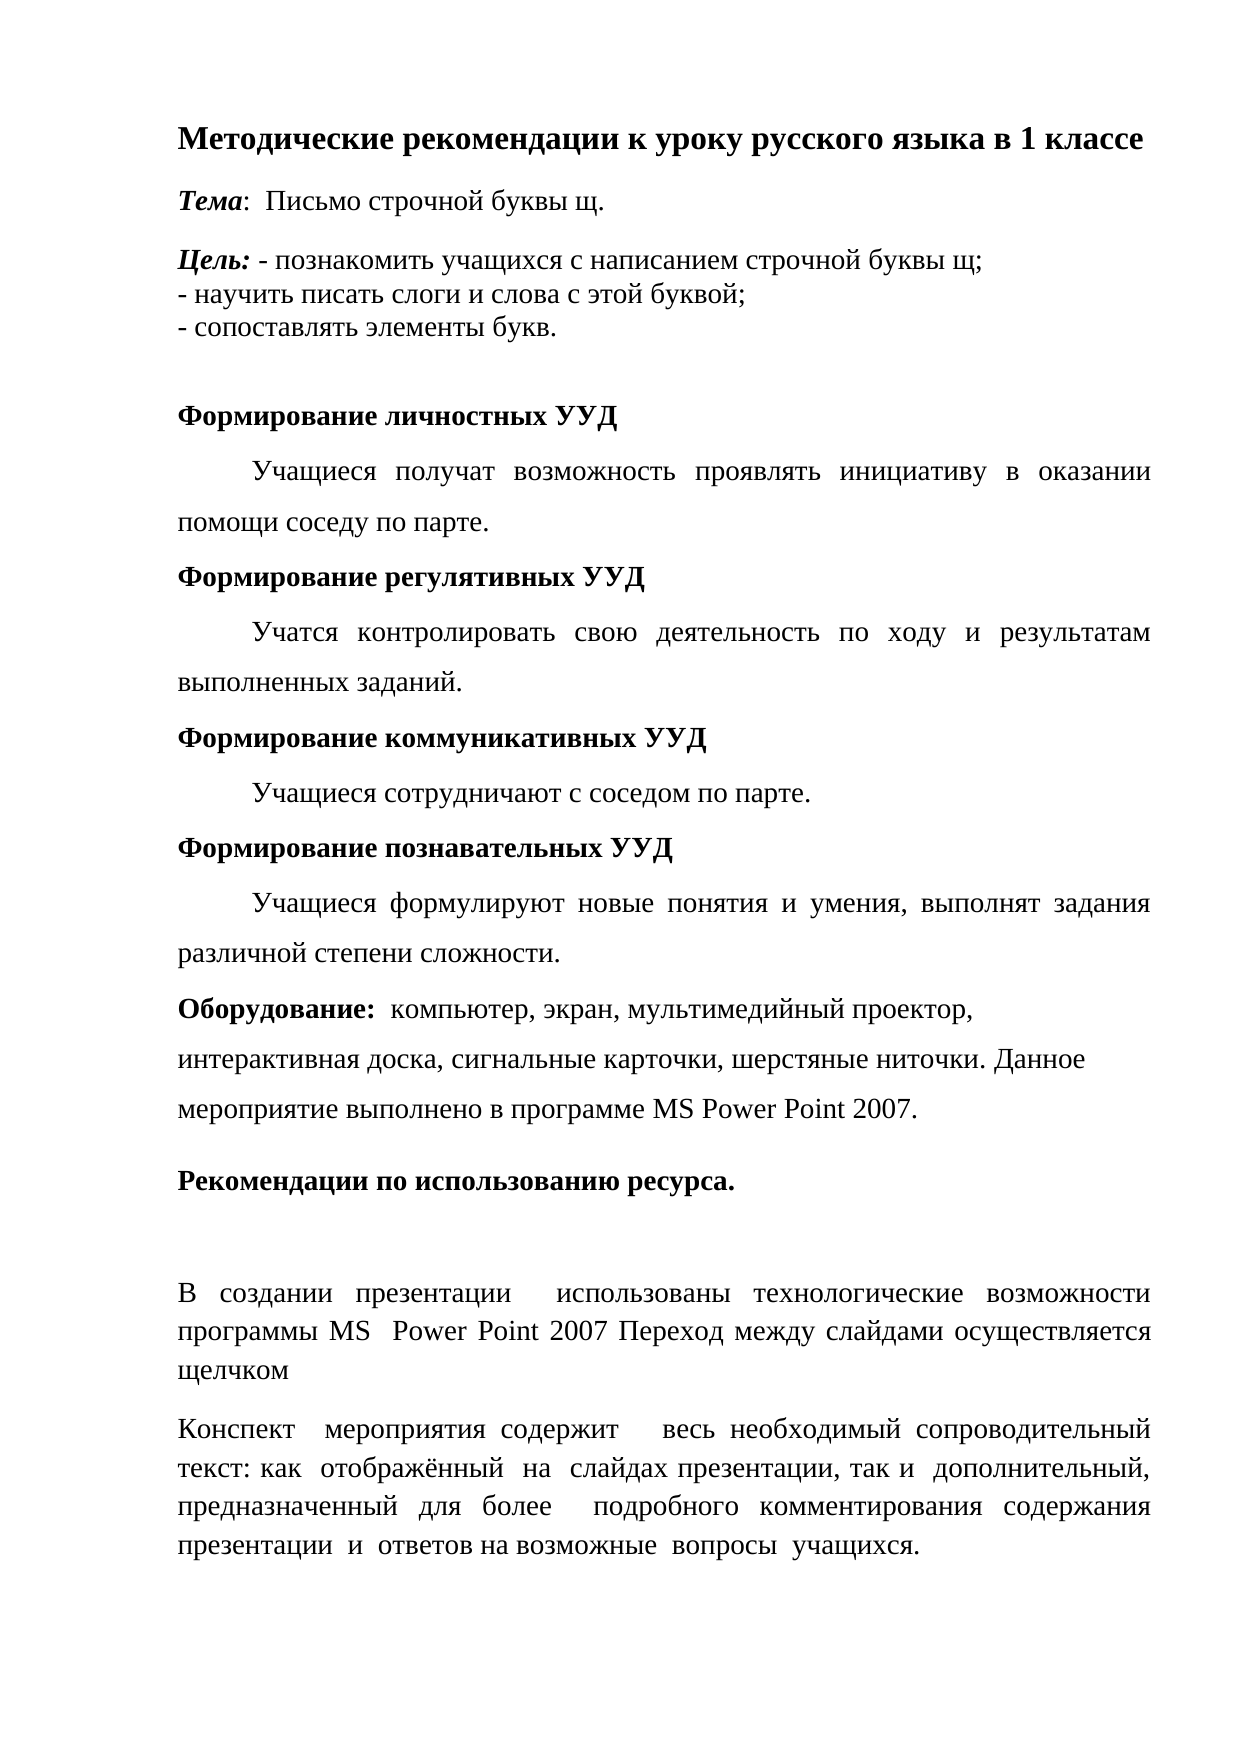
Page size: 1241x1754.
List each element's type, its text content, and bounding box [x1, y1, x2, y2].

text Формирование коммуникативных УУД [177, 720, 1152, 753]
text Формирование познавательных УУД [177, 830, 1152, 864]
text - сопоставлять элементы букв. [177, 309, 1152, 343]
text В создании презентации использованы технологические возможности программы MS Power Point 2007 Переход между слайдами осуществляется щелчком [177, 1275, 1152, 1386]
text Формирование регулятивных УУД [177, 559, 1152, 592]
text Учатся контролировать свою деятельность по ходу и результатам выполненных заданий. [177, 614, 1152, 698]
text Конспект мероприятия содержит весь необходимый сопроводительный текст: как отображённый на слайдах презентации, так и дополнительный, предназначенный для более подробного комментирования содержания презентации и ответов на возможные вопросы учащихся. [177, 1411, 1152, 1561]
text Учащиеся сотрудничают с соседом по парте. [177, 775, 1152, 808]
text - научить писать слоги и слова с этой буквой; [177, 276, 1152, 309]
text Тема: Письмо строчной буквы щ. [177, 183, 1152, 217]
text Учащиеся формулируют новые понятия и умения, выполнят задания различной степени сложности. [177, 885, 1152, 969]
text Оборудование: компьютер, экран, мультимедийный проектор, интерактивная доска, сигнальные карточки, шерстяные ниточки. Данное мероприятие выполнено в программе MS Power Point 2007. [177, 991, 1152, 1125]
text Цель: - познакомить учащихся с написанием строчной буквы щ; [177, 242, 1152, 276]
text Методические рекомендации к уроку русского языка в 1 классе [177, 118, 1152, 156]
text Формирование личностных УУД [177, 398, 1152, 432]
text Учащиеся получат возможность проявлять инициативу в оказании помощи соседу по парте. [177, 453, 1152, 537]
text Рекомендации по использованию ресурса. [177, 1163, 1152, 1196]
